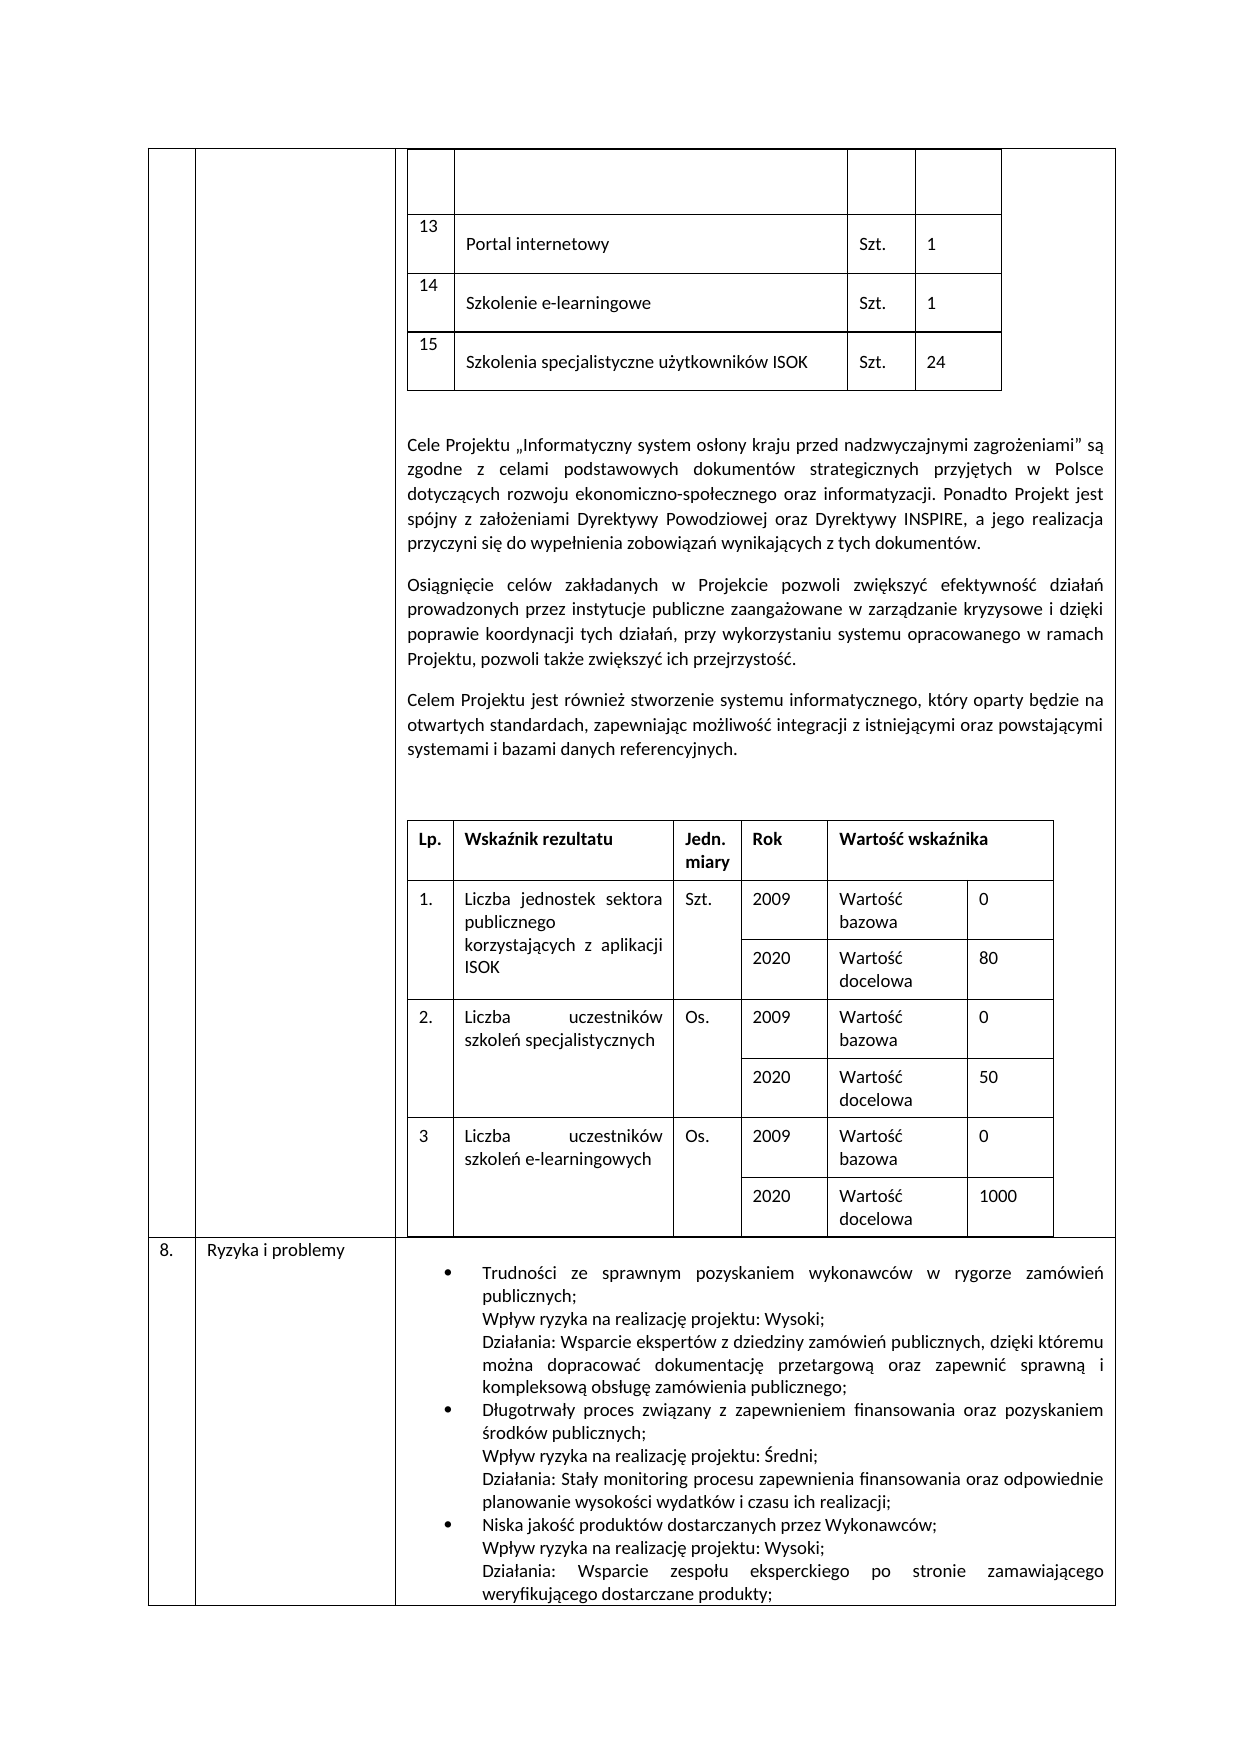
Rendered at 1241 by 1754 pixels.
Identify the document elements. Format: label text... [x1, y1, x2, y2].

table_cell [149, 1238, 195, 1605]
table_cell [149, 149, 195, 1237]
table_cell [396, 1238, 1115, 1605]
table_cell Ryzyka i problemy [196, 1238, 395, 1605]
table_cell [196, 149, 395, 1237]
